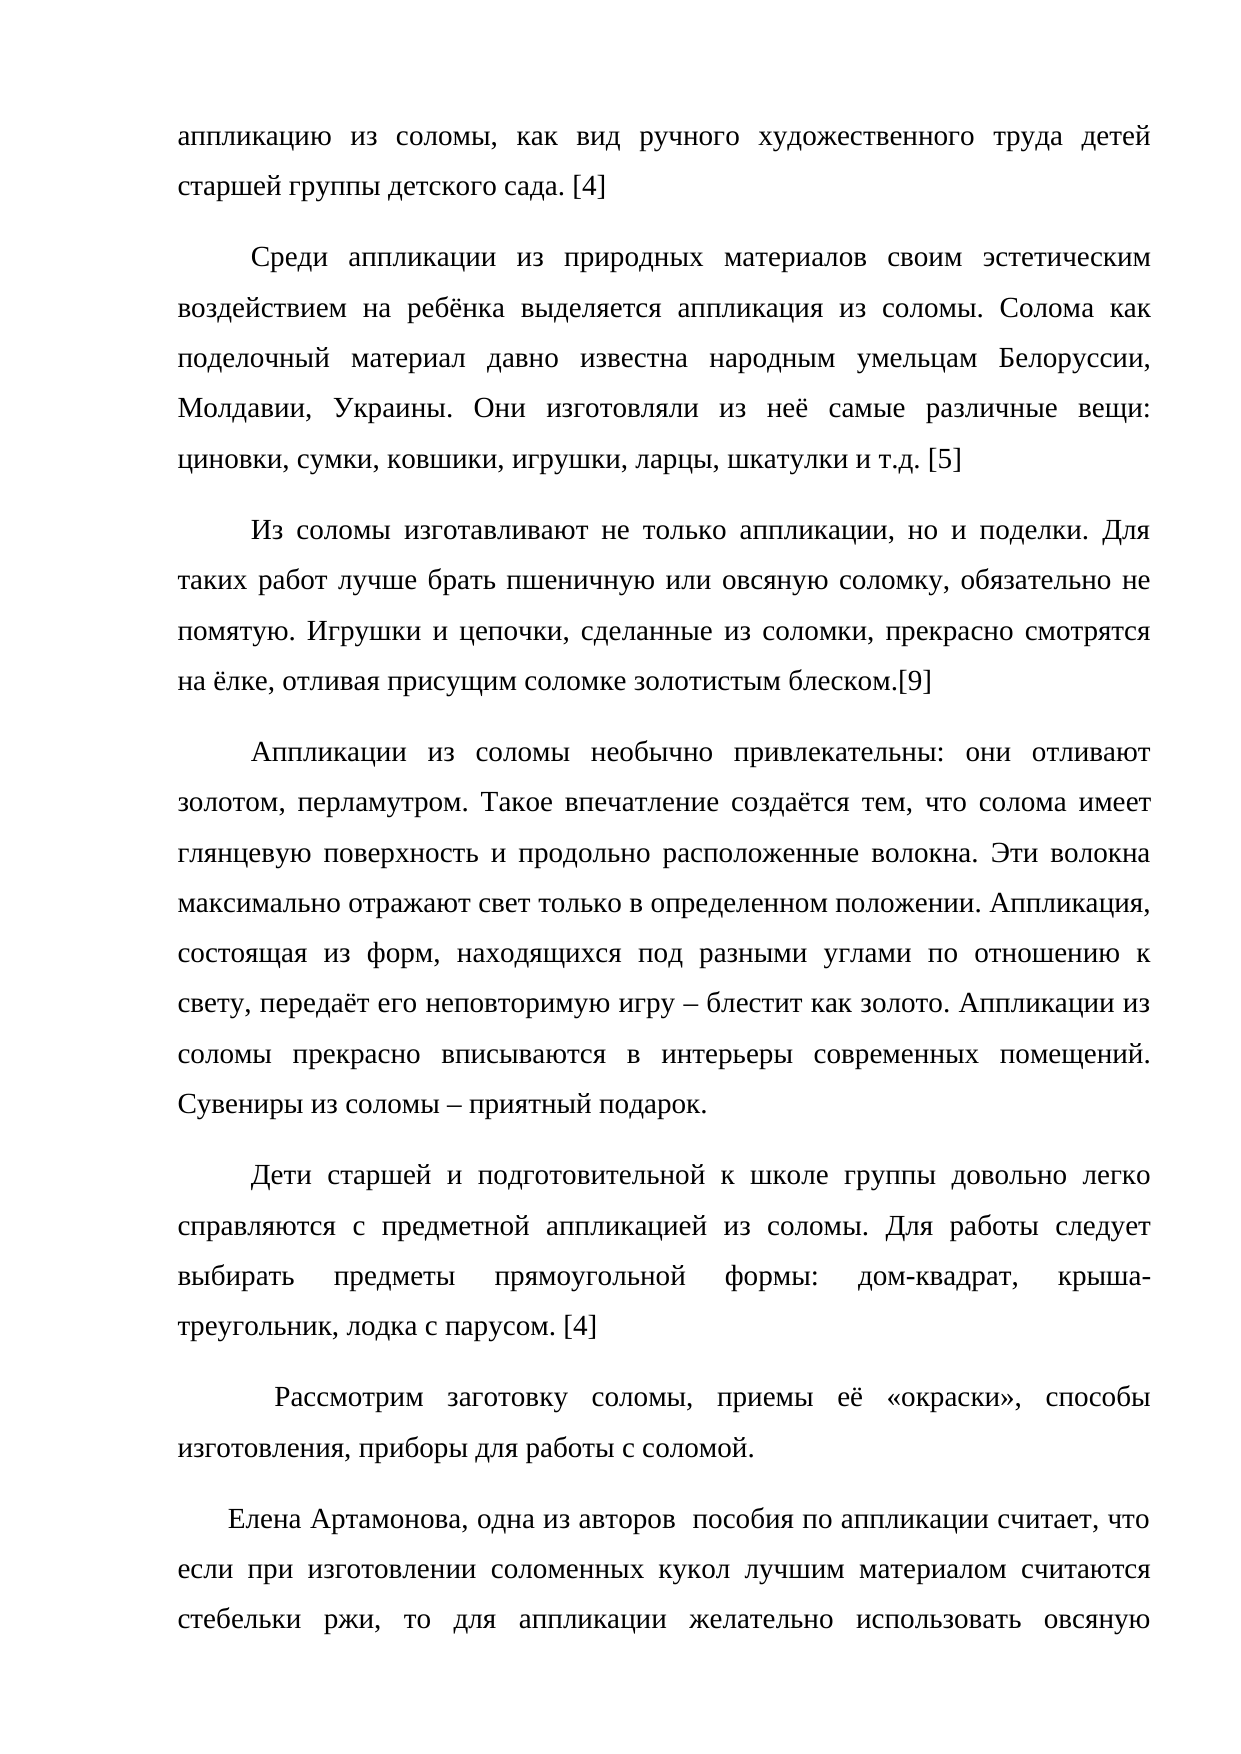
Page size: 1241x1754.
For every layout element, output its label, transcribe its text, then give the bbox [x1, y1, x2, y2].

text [177, 1501, 1152, 1635]
text Аппликации из соломы необычно привлекательны: они отливают золотом, перламутром. Такое впечатление создаётся тем, что солома имеет глянцевую поверхность и продольно расположенные волокна. Эти волокна максимально отражают свет только в определенном положении. Аппликация, состоящая из форм, находящихся под разными углами по отношению к свету, передаёт его неповторимую игру – блестит как золото. Аппликации из соломы прекрасно вписываются в интерьеры современных помещений. Сувениры из соломы – приятный подарок. [177, 734, 1152, 1120]
text Дети старшей и подготовительной к школе группы довольно легко справляются с предметной аппликацией из соломы. Для работы следует выбирать предметы прямоугольной формы: дом-квадрат, крыша-треугольник, лодка с парусом. [4] [177, 1157, 1152, 1342]
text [177, 118, 1152, 202]
text Рассмотрим заготовку соломы, приемы её «окраски», способы изготовления, приборы для работы с соломой. [177, 1379, 1152, 1463]
text Из соломы изготавливают не только аппликации, но и поделки. Для таких работ лучше брать пшеничную или овсяную соломку, обязательно не помятую. Игрушки и цепочки, сделанные из соломки, прекрасно смотрятся на ёлке, отливая присущим соломке золотистым блеском.[9] [177, 512, 1152, 696]
text Среди аппликации из природных материалов своим эстетическим воздействием на ребёнка выделяется аппликация из соломы. Солома как поделочный материал давно известна народным умельцам Белоруссии, Молдавии, Украины. Они изготовляли из неё самые различные вещи: циновки, сумки, ковшики, игрушки, ларцы, шкатулки и т.д. [5] [177, 239, 1152, 474]
